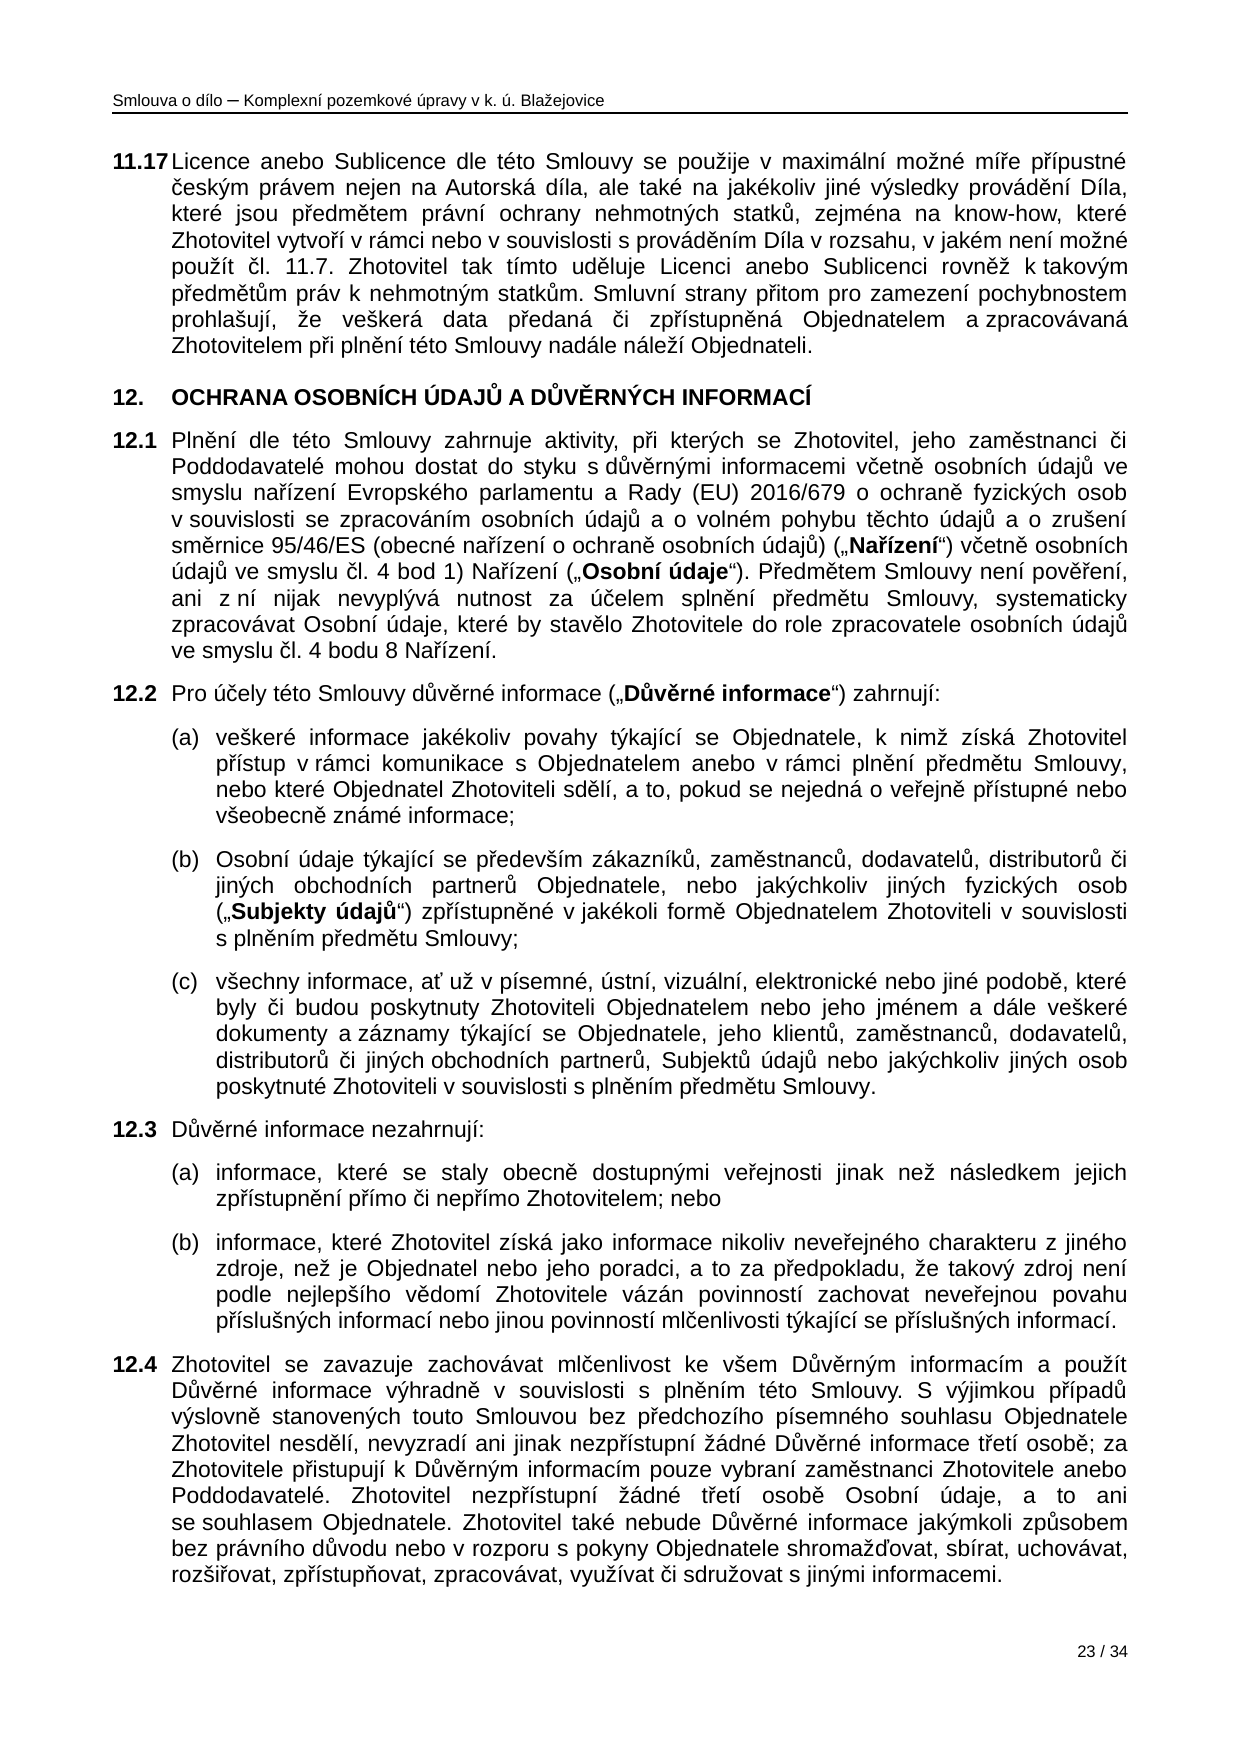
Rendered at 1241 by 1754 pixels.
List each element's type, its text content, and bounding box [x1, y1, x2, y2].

text všechny informace, ať už v písemné, ústní, vizuální, elektronické nebo jiné podobě, které byly či budou poskytnuty Zhotoviteli Objednatelem nebo jeho jménem a dále veškeré dokumenty a záznamy týkající se Objednatele, jeho klientů, zaměstnanců, dodavatelů, distributorů či jiných obchodních partnerů, Subjektů údajů nebo jakýchkoliv jiných osob poskytnuté Zhotoviteli v souvislosti s plněním předmětu Smlouvy. [171, 968, 1128, 1099]
text Důvěrné informace nezahrnují: [112, 1116, 1128, 1142]
text Zhotovitel se zavazuje zachovávat mlčenlivost ke všem Důvěrným informacím a použít Důvěrné informace výhradně v souvislosti s plněním této Smlouvy. S výjimkou případů výslovně stanovených touto Smlouvou bez předchozího písemného souhlasu Objednatele Zhotovitel nesdělí, nevyzradí ani jinak nezpřístupní žádné Důvěrné informace třetí osobě; za Zhotovitele přistupují k Důvěrným informacím pouze vybraní zaměstnanci Zhotovitele anebo Poddodavatelé. Zhotovitel nezpřístupní žádné třetí osobě Osobní údaje, a to ani se souhlasem Objednatele. Zhotovitel také nebude Důvěrné informace jakýmkoli způsobem bez právního důvodu nebo v rozporu s pokyny Objednatele shromažďovat, sbírat, uchovávat, rozšiřovat, zpřístupňovat, zpracovávat, využívat či sdružovat s jinými informacemi. [112, 1351, 1128, 1588]
list informace, které se staly obecně dostupnými veřejnosti jinak než následkem jejich zpřístupnění přímo či nepřímo Zhotovitelem; nebo [171, 1159, 1128, 1212]
text Pro účely této Smlouvy důvěrné informace („Důvěrné informace“) zahrnují: [112, 680, 1128, 707]
list informace, které Zhotovitel získá jako informace nikoliv neveřejného charakteru z jiného zdroje, než je Objednatel nebo jeho poradci, a to za předpokladu, že takový zdroj není podle nejlepšího vědomí Zhotovitele vázán povinností zachovat neveřejnou povahu příslušných informací nebo jinou povinností mlčenlivosti týkající se příslušných informací. [171, 1228, 1128, 1334]
text Plnění dle této Smlouvy zahrnuje aktivity, při kterých se Zhotovitel, jeho zaměstnanci či Poddodavatelé mohou dostat do styku s důvěrnými informacemi včetně osobních údajů ve smyslu nařízení Evropského parlamentu a Rady (EU) 2016/679 o ochraně fyzických osob v souvislosti se zpracováním osobních údajů a o volném pohybu těchto údajů a o zrušení směrnice 95/46/ES (obecné nařízení o ochraně osobních údajů) („Nařízení“) včetně osobních údajů ve smyslu čl. 4 bod 1) Nařízení („Osobní údaje“). Předmětem Smlouvy není pověření, ani z ní nijak nevyplývá nutnost za účelem splnění předmětu Smlouvy, systematicky zpracovávat Osobní údaje, které by stavělo Zhotovitele do role zpracovatele osobních údajů ve smyslu čl. 4 bodu 8 Nařízení. [112, 427, 1128, 664]
list veškeré informace jakékoliv povahy týkající se Objednatele, k nimž získá Zhotovitel přístup v rámci komunikace s Objednatelem anebo v rámci plnění předmětu Smlouvy, nebo které Objednatel Zhotoviteli sdělí, a to, pokud se nejedná o veřejně přístupné nebo všeobecně známé informace; [171, 723, 1128, 829]
text Ochrana osobních údajů a Důvěrných informací [112, 383, 1128, 410]
text Licence anebo Sublicence dle této Smlouvy se použije v maximální možné míře přípustné českým právem nejen na Autorská díla, ale také na jakékoliv jiné výsledky provádění Díla, které jsou předmětem právní ochrany nehmotných statků, zejména na know-how, které Zhotovitel vytvoří v rámci nebo v souvislosti s prováděním Díla v rozsahu, v jakém není možné použít čl. 11.7. Zhotovitel tak tímto uděluje Licenci anebo Sublicenci rovněž k takovým předmětům práv k nehmotným statkům. Smluvní strany přitom pro zamezení pochybnostem prohlašují, že veškerá data předaná či zpřístupněná Objednatelem a zpracovávaná Zhotovitelem při plnění této Smlouvy nadále náleží Objednateli. [112, 148, 1128, 358]
text Osobní údaje týkající se především zákazníků, zaměstnanců, dodavatelů, distributorů či jiných obchodních partnerů Objednatele, nebo jakýchkoliv jiných fyzických osob („Subjekty údajů“) zpřístupněné v jakékoli formě Objednatelem Zhotoviteli v souvislosti s plněním předmětu Smlouvy; [171, 846, 1128, 951]
